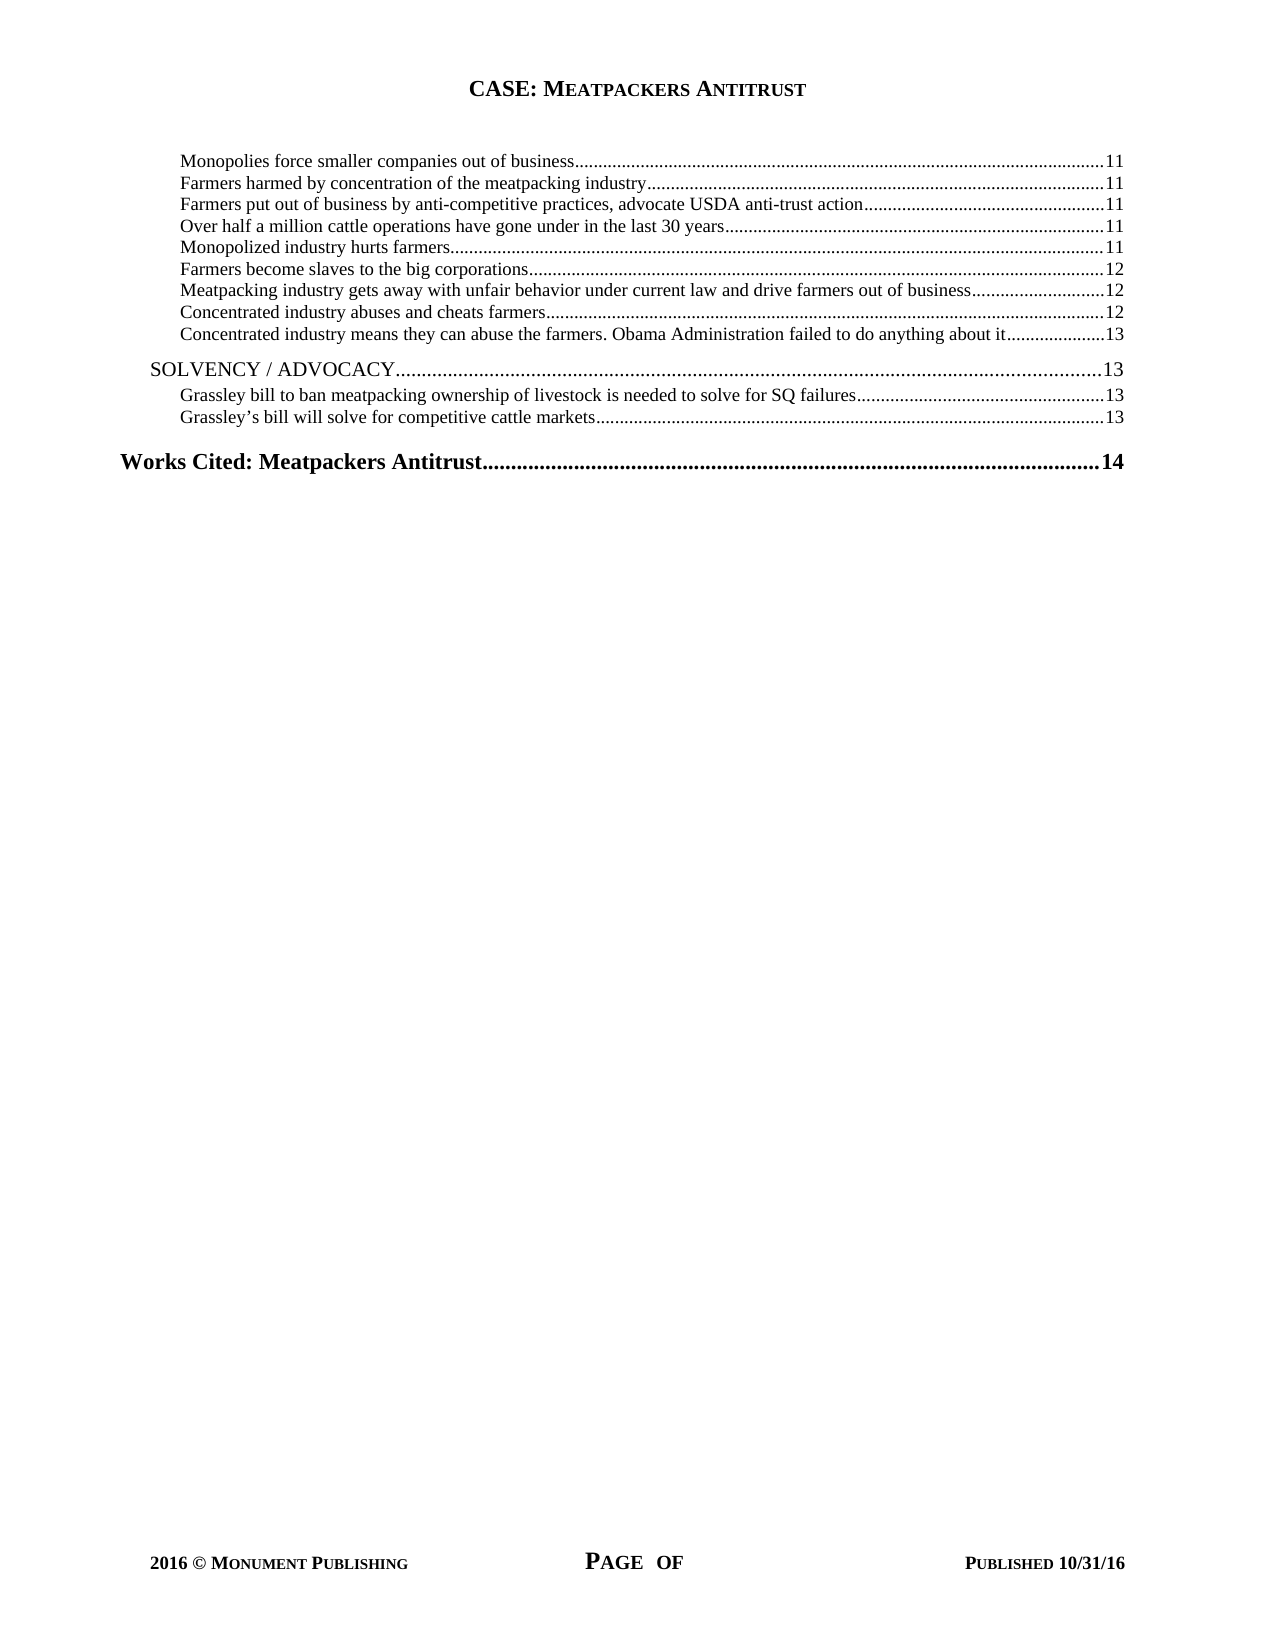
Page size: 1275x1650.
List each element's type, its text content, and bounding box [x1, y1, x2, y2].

text Monopolies force smaller companies out of business 11 [180, 150, 1125, 172]
text Over half a million cattle operations have gone under in the last 30 years 11 [180, 215, 1125, 236]
text Concentrated industry means they can abuse the farmers. Obama Administration failed to do anything about it 13 [180, 322, 1125, 344]
text Farmers put out of business by anti-competitive practices, advocate USDA anti-trust action 11 [180, 193, 1125, 215]
text Monopolized industry hurts farmers 11 [180, 236, 1125, 258]
text SOLVENCY / ADVOCACY 13 [150, 357, 1125, 381]
text Concentrated industry abuses and cheats farmers 12 [180, 301, 1125, 322]
text Farmers become slaves to the big corporations 12 [180, 258, 1125, 279]
text Grassley’s bill will solve for competitive cattle markets 13 [180, 406, 1125, 427]
text Meatpacking industry gets away with unfair behavior under current law and drive farmers out of business 12 [180, 279, 1125, 301]
text Farmers harmed by concentration of the meatpacking industry 11 [180, 172, 1125, 193]
text Works Cited: Meatpackers Antitrust 14 [120, 448, 1125, 474]
text Grassley bill to ban meatpacking ownership of livestock is needed to solve for SQ failures 13 [180, 384, 1125, 406]
